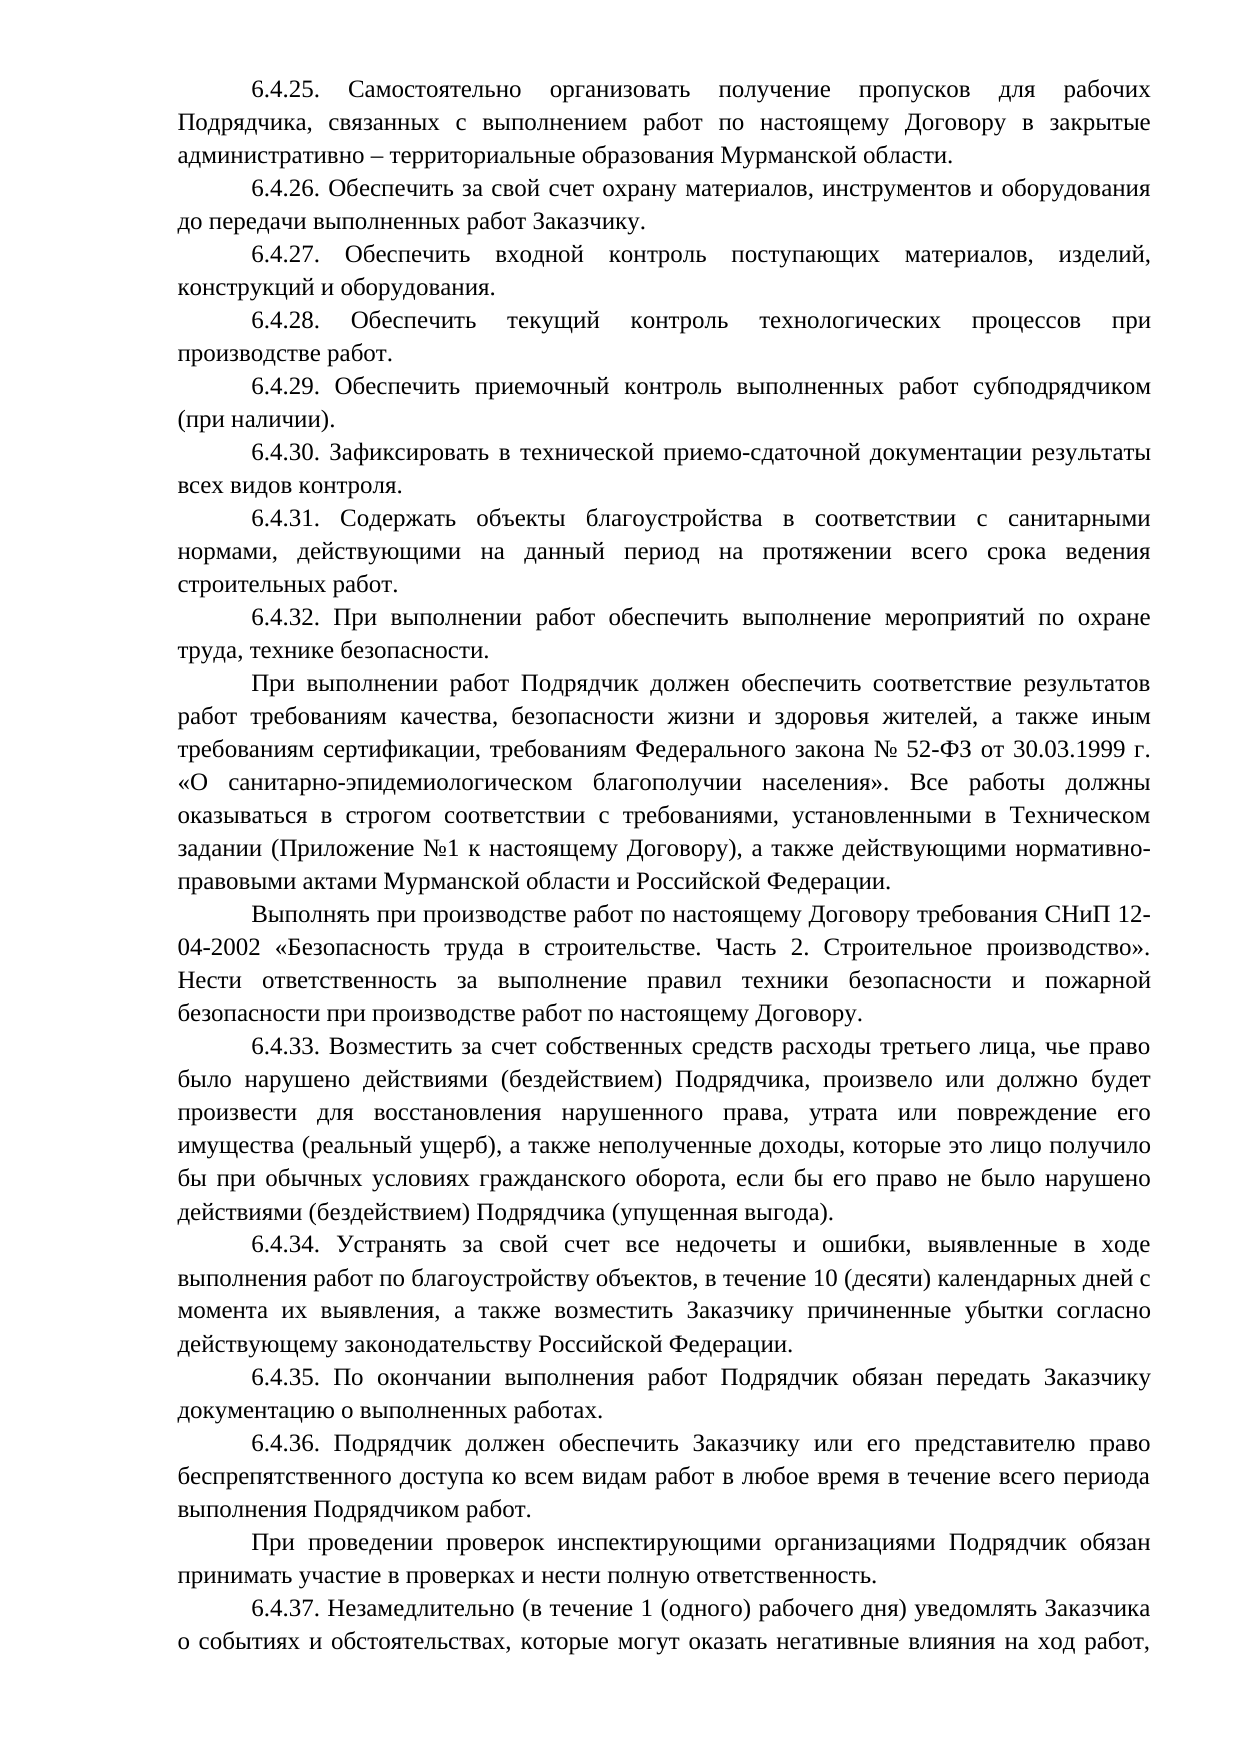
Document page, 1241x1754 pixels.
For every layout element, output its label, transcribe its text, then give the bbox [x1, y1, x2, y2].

text 6.4.29. Обеспечить приемочный контроль выполненных работ субподрядчиком (при наличии). [177, 371, 1152, 433]
text 6.4.27. Обеспечить входной контроль поступающих материалов, изделий, конструкций и оборудования. [177, 239, 1152, 301]
text 6.4.28. Обеспечить текущий контроль технологических процессов при производстве работ. [177, 305, 1152, 367]
text 6.4.36. Подрядчик должен обеспечить Заказчику или его представителю право беспрепятственного доступа ко всем видам работ в любое время в течение всего периода выполнения Подрядчиком работ. [177, 1428, 1152, 1522]
text При выполнении работ Подрядчик должен обеспечить соответствие результатов работ требованиям качества, безопасности жизни и здоровья жителей, а также иным требованиям сертификации, требованиям Федерального закона № 52-ФЗ от 30.03.1999 г. «О санитарно-эпидемиологическом благополучии населения». Все работы должны оказываться в строгом соответствии с требованиями, установленными в Техническом задании (Приложение №1 к настоящему Договору), а также действующими нормативно-правовыми актами Мурманской области и Российской Федерации. [177, 668, 1152, 895]
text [177, 1593, 1152, 1654]
text 6.4.31. Содержать объекты благоустройства в соответствии с санитарными нормами, действующими на данный период на протяжении всего срока ведения строительных работ. [177, 503, 1152, 598]
text 6.4.33. Возместить за счет собственных средств расходы третьего лица, чье право было нарушено действиями (бездействием) Подрядчика, произвело или должно будет произвести для восстановления нарушенного права, утрата или повреждение его имущества (реальный ущерб), а также неполученные доходы, которые это лицо получило бы при обычных условиях гражданского оборота, если бы его право не было нарушено действиями (бездействием) Подрядчика (упущенная выгода). [177, 1031, 1152, 1225]
text 6.4.34. Устранять за свой счет все недочеты и ошибки, выявленные в ходе выполнения работ по благоустройству объектов, в течение 10 (десяти) календарных дней с момента их выявления, а также возместить Заказчику причиненные убытки согласно действующему законодательству Российской Федерации. [177, 1229, 1152, 1357]
text 6.4.35. По окончании выполнения работ Подрядчик обязан передать Заказчику документацию о выполненных работах. [177, 1362, 1152, 1423]
text 6.4.30. Зафиксировать в технической приемо-сдаточной документации результаты всех видов контроля. [177, 437, 1152, 499]
text 6.4.32. При выполнении работ обеспечить выполнение мероприятий по охране труда, технике безопасности. [177, 602, 1152, 664]
text 6.4.26. Обеспечить за свой счет охрану материалов, инструментов и оборудования до передачи выполненных работ Заказчику. [177, 173, 1152, 235]
text Выполнять при производстве работ по настоящему Договору требования СНиП 12-04-2002 «Безопасность труда в строительстве. Часть 2. Строительное производство». Нести ответственность за выполнение правил техники безопасности и пожарной безопасности при производстве работ по настоящему Договору. [177, 899, 1152, 1027]
text 6.4.25. Самостоятельно организовать получение пропусков для рабочих Подрядчика, связанных с выполнением работ по настоящему Договору в закрытые административно – территориальные образования Мурманской области. [177, 74, 1152, 169]
text При проведении проверок инспектирующими организациями Подрядчик обязан принимать участие в проверках и нести полную ответственность. [177, 1527, 1152, 1588]
